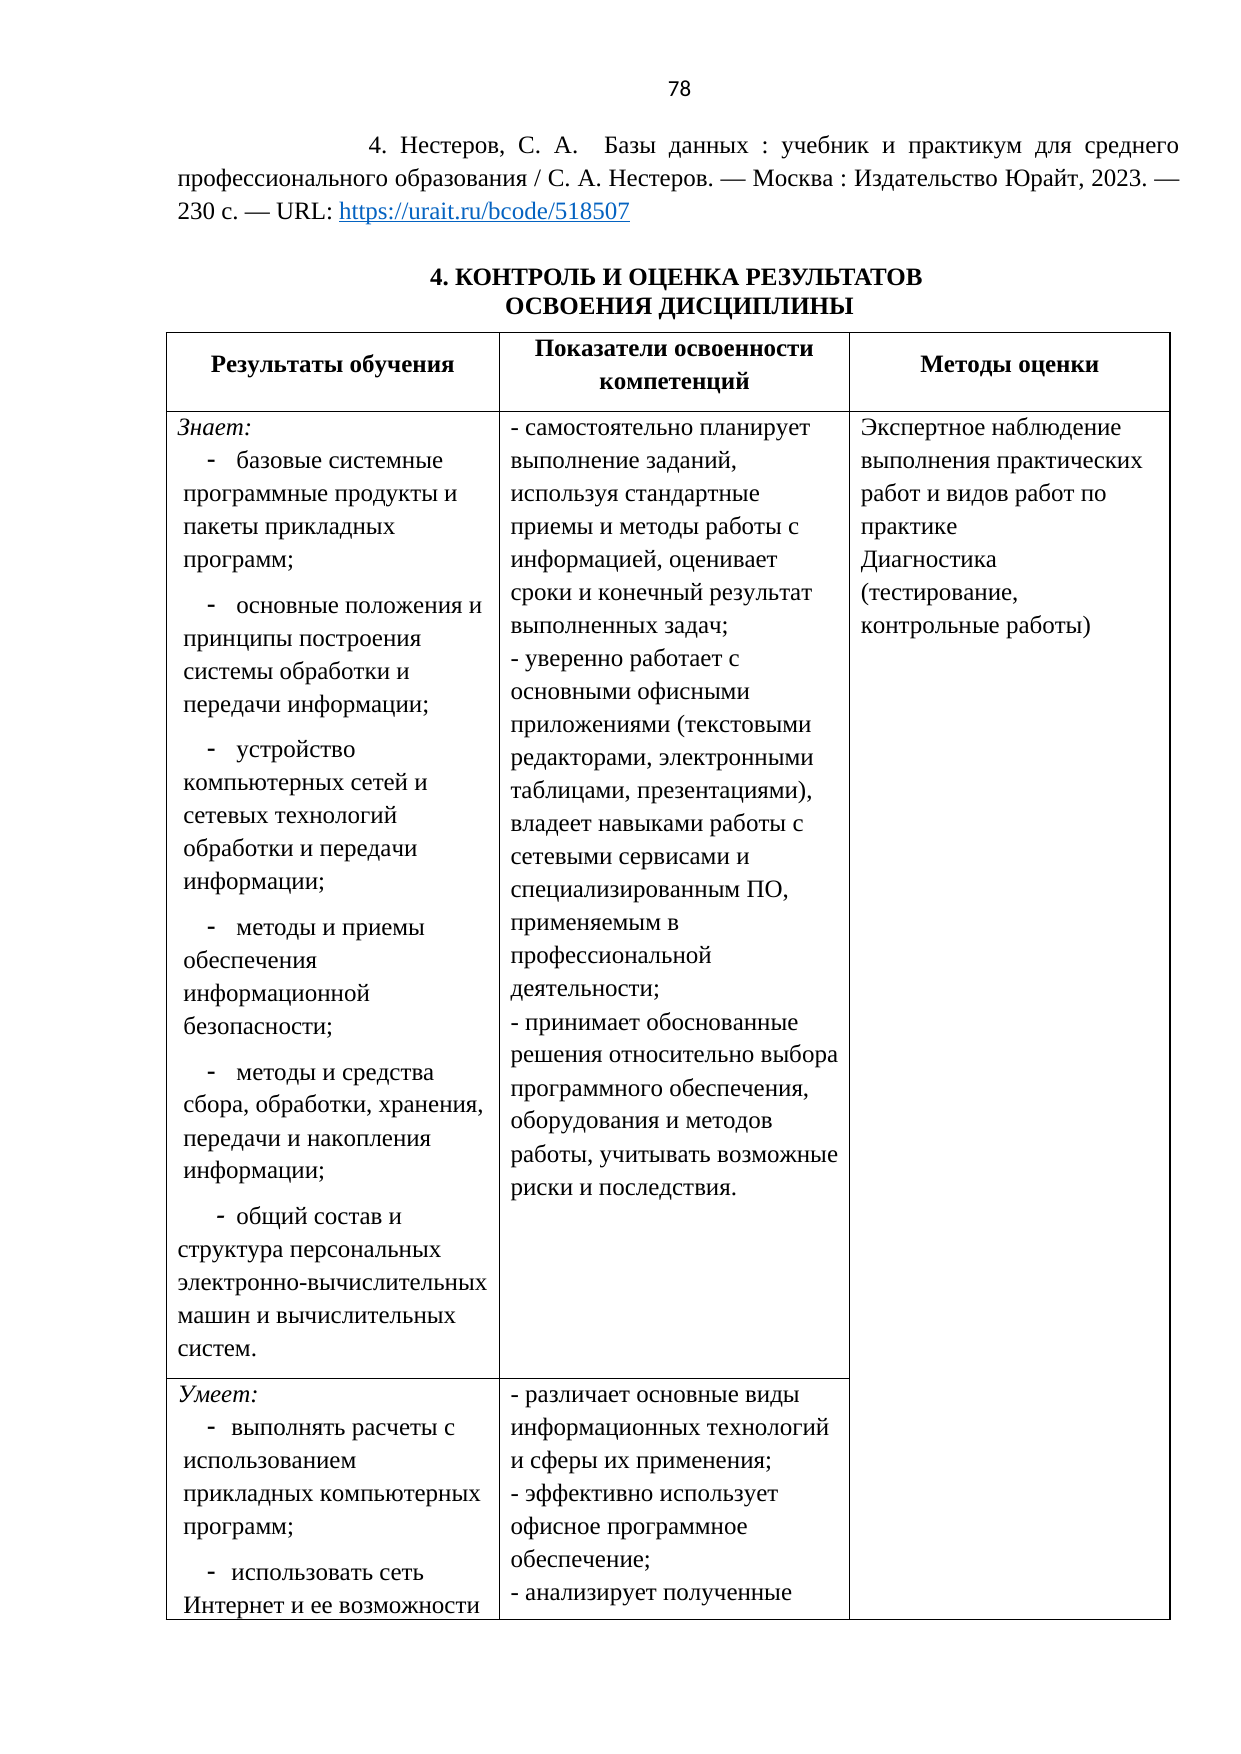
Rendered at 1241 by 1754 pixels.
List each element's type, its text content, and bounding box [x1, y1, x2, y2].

table_header Результаты обучения [167, 333, 499, 411]
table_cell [167, 1379, 499, 1619]
table_header Методы оценки [850, 333, 1169, 411]
text 4. Нестеров, С. А. Базы данных : учебник и практикум для среднего профессионального образования / С. А. Нестеров. — Москва : Издательство Юрайт, 2023. — 230 с. — URL: https://urait.ru/bcode/518507 [177, 130, 1181, 225]
table_cell Знает: базовые системные программные продукты и пакеты прикладных программ; основные положения и принципы построения системы обработки и передачи информации; устройство компьютерных сетей и сетевых технологий обработки и передачи информации; методы и приемы обеспечения информационной безопасности; методы и средства сбора, обработки, хранения, передачи и накопления информации; общий состав и структура персональных электронно-вычислительных машин и вычислительных систем. [167, 412, 499, 1378]
table_header Показатели освоенности компетенций [500, 333, 849, 411]
table_cell - самостоятельно планирует выполнение заданий, используя стандартные приемы и методы работы с информацией, оценивает сроки и конечный результат выполненных задач; - уверенно работает с основными офисными приложениями (текстовыми редакторами, электронными таблицами, презентациями), владеет навыками работы с сетевыми сервисами и специализированным ПО, применяемым в профессиональной деятельности; - принимает обоснованные решения относительно выбора программного обеспечения, оборудования и методов работы, учитывать возможные риски и последствия. [500, 412, 849, 1378]
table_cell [500, 1379, 849, 1619]
text 4. Контроль и оценка результатов освоения ДИСЦИПЛИНЫ [177, 262, 1181, 319]
table_cell Экспертное наблюдение выполнения практических работ и видов работ по практике Диагностика (тестирование, контрольные работы) [850, 412, 1169, 1619]
